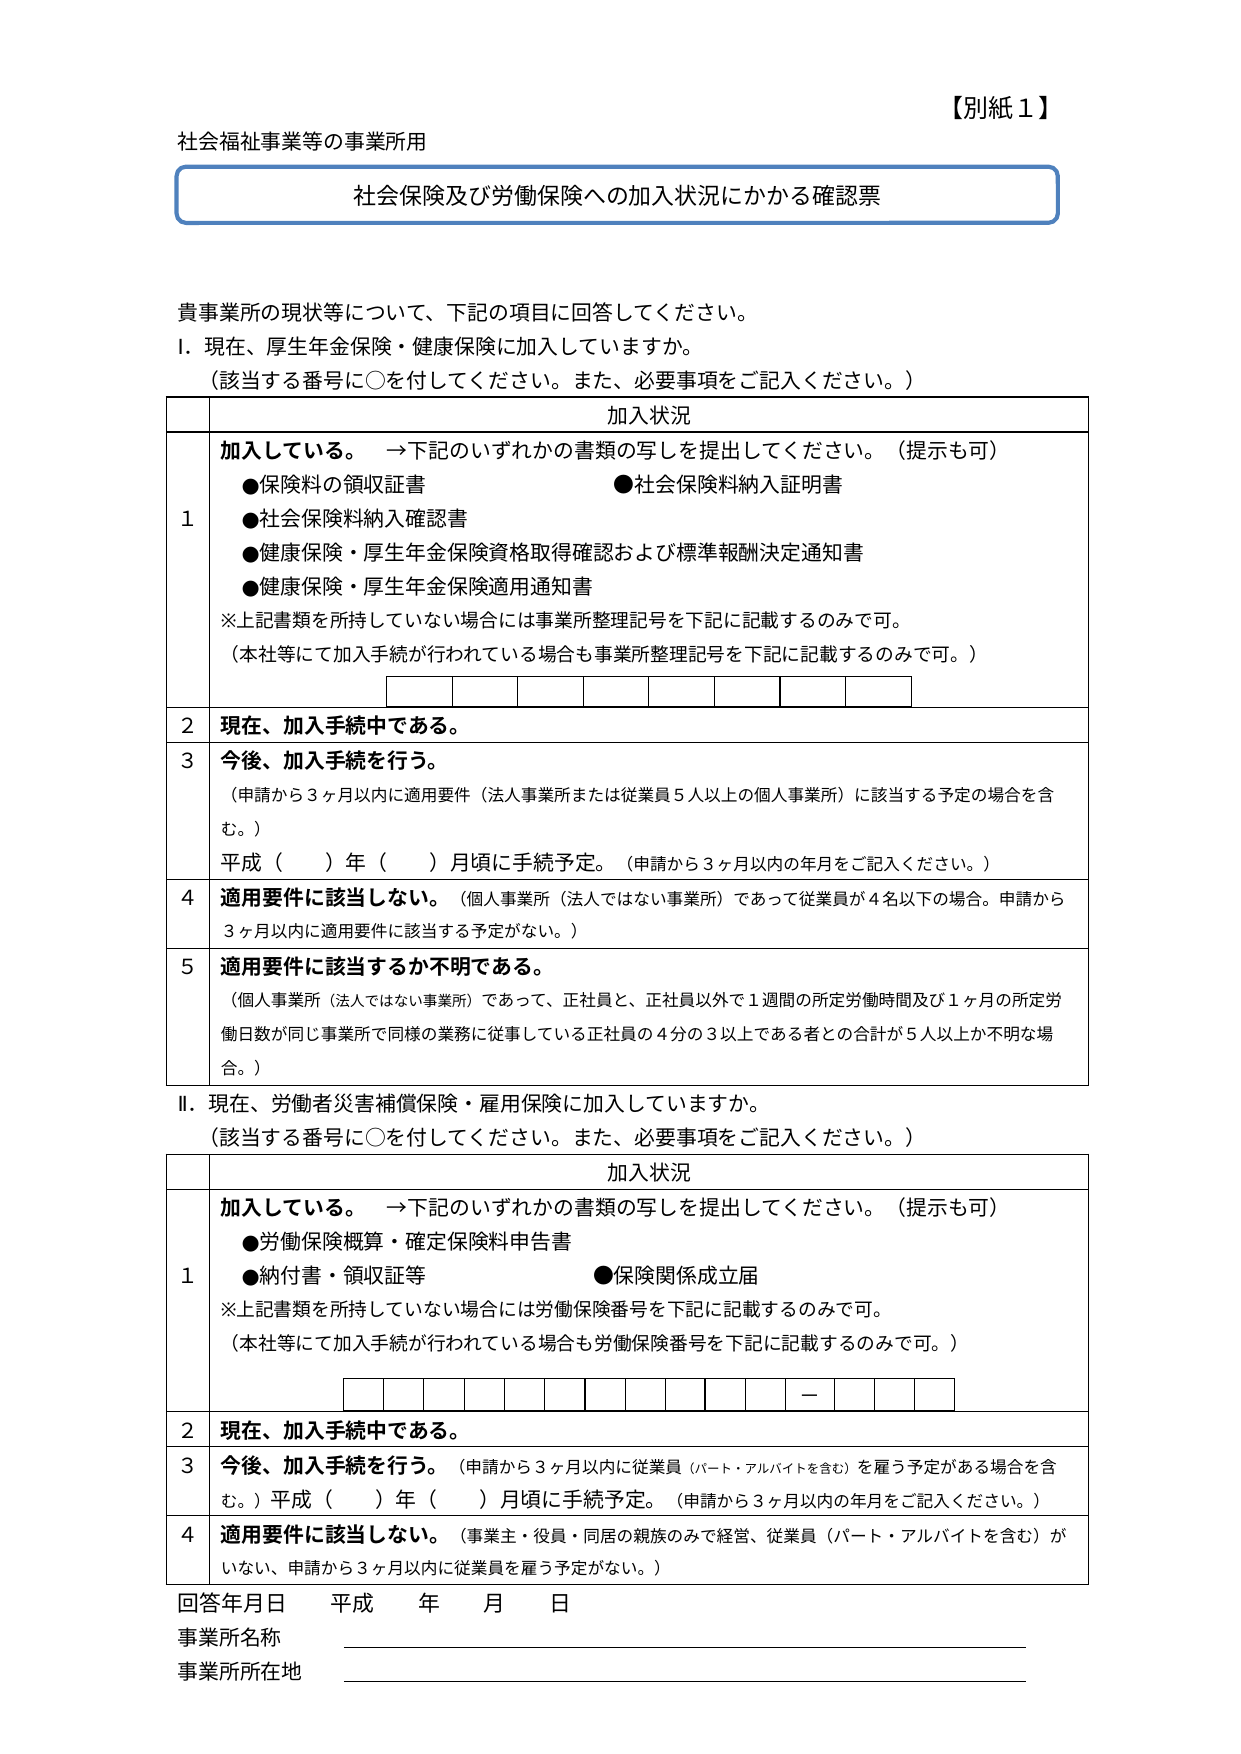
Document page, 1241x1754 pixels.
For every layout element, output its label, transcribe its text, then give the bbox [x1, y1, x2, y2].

table_cell 適用要件に該当しない。（個人事業所（法人ではない事業所）であって従業員が４名以下の場合。申請から３ヶ月以内に適用要件に該当する予定がない。） [210, 880, 1088, 948]
text （該当する番号に○を付してください。また、必要事項をご記入ください。） [177, 1119, 1063, 1153]
text （該当する番号に○を付してください。また、必要事項をご記入ください。） [177, 362, 1063, 396]
table_cell ５ [167, 949, 209, 1084]
table_cell ４ [167, 880, 209, 948]
table_cell ２ [167, 708, 209, 742]
table_cell ４ [167, 1516, 209, 1584]
table_header 加入状況 [210, 1155, 1088, 1188]
table_cell 今後、加入手続を行う。 （申請から３ヶ月以内に適用要件（法人事業所または従業員５人以上の個人事業所）に該当する予定の場合を含む。） 平成（ ）年（ ）月頃に手続予定。（申請から３ヶ月以内の年月をご記入ください。） [210, 743, 1088, 879]
table_cell 適用要件に該当しない。（事業主・役員・同居の親族のみで経営、従業員（パート・アルバイトを含む）がいない、申請から３ヶ月以内に従業員を雇う予定がない。） [210, 1516, 1088, 1584]
text 回答年月日 平成 年 月 日 [177, 1585, 1063, 1619]
table_cell ２ [167, 1412, 209, 1446]
text Ⅱ．現在、労働者災害補償保険・雇用保険に加入していますか。 [177, 1086, 1063, 1119]
text Ⅰ．現在、厚生年金保険・健康保険に加入していますか。 [177, 328, 1063, 362]
table_cell 加入している。 →下記のいずれかの書類の写しを提出してください。（提示も可） ●保険料の領収証書 ●社会保険料納入証明書 ●社会保険料納入確認書 ●健康保険・厚生年金保険資格取得確認および標準報酬決定通知書 ●健康保険・厚生年金保険適用通知書 ※上記書類を所持していない場合には事業所整理記号を下記に記載するのみで可。 （本社等にて加入手続が行われている場合も事業所整理記号を下記に記載するのみで可。） [210, 433, 1088, 707]
text 貴事業所の現状等について、下記の項目に回答してください。 [177, 294, 1063, 328]
table_header [167, 398, 209, 431]
table_cell ３ [167, 743, 209, 879]
text 事業所所在地 [177, 1653, 1063, 1687]
table_cell 加入している。 →下記のいずれかの書類の写しを提出してください。（提示も可） ●労働保険概算・確定保険料申告書 ●納付書・領収証等 ●保険関係成立届 ※上記書類を所持していない場合には労働保険番号を下記に記載するのみで可。 （本社等にて加入手続が行われている場合も労働保険番号を下記に記載するのみで可。） [210, 1190, 1088, 1411]
table_cell １ [167, 1190, 209, 1411]
table_header 加入状況 [210, 398, 1088, 431]
table_cell 現在、加入手続中である。 [210, 1412, 1088, 1446]
table_cell 今後、加入手続を行う。（申請から３ヶ月以内に従業員（パート・アルバイトを含む）を雇う予定がある場合を含む。）平成（ ）年（ ）月頃に手続予定。（申請から３ヶ月以内の年月をご記入ください。） [210, 1447, 1088, 1515]
text 事業所名称 [177, 1619, 1063, 1653]
table_cell 適用要件に該当するか不明である。 （個人事業所（法人ではない事業所）であって、正社員と、正社員以外で１週間の所定労働時間及び１ヶ月の所定労働日数が同じ事業所で同様の業務に従事している正社員の４分の３以上である者との合計が５人以上か不明な場合。） [210, 949, 1088, 1084]
table_cell １ [167, 433, 209, 707]
table_cell ３ [167, 1447, 209, 1515]
table_cell 現在、加入手続中である。 [210, 708, 1088, 742]
table_header [167, 1155, 209, 1188]
